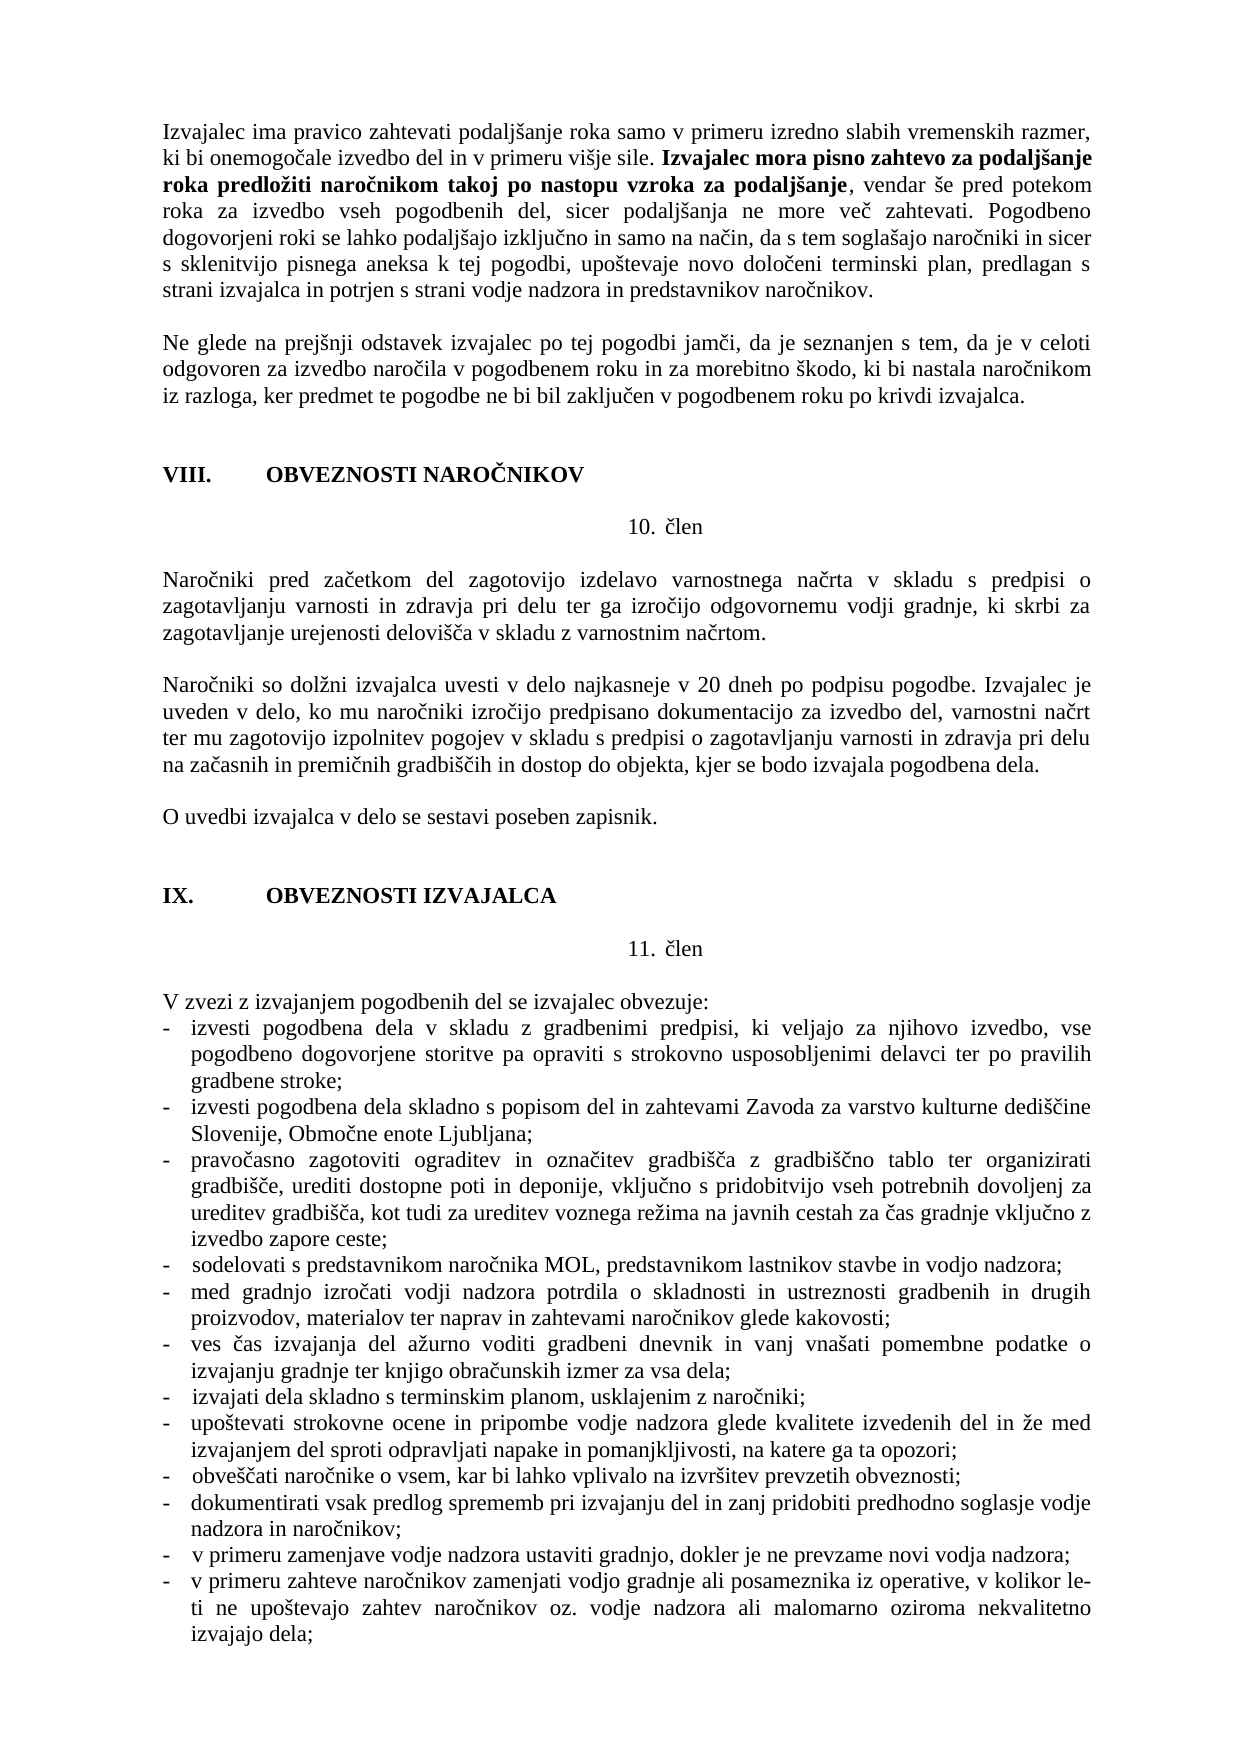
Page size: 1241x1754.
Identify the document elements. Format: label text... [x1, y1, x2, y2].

text VIII. OBVEZNOSTI NAROČNIKOV [162, 461, 1107, 487]
text Naročniki pred začetkom del zagotovijo izdelavo varnostnega načrta v skladu s predpisi o zagotavljanju varnosti in zdravja pri delu ter ga izročijo odgovornemu vodji gradnje, ki skrbi za zagotavljanje urejenosti delovišča v skladu z varnostnim načrtom. [162, 566, 1093, 645]
text Naročniki so dolžni izvajalca uvesti v delo najkasneje v 20 dneh po podpisu pogodbe. Izvajalec je uveden v delo, ko mu naročniki izročijo predpisano dokumentacijo za izvedbo del, varnostni načrt ter mu zagotovijo izpolnitev pogojev v skladu s predpisi o zagotavljanju varnosti in zdravja pri delu na začasnih in premičnih gradbiščih in dostop do objekta, kjer se bodo izvajala pogodbena dela. [162, 672, 1093, 777]
text - izvajati dela skladno s terminskim planom, usklajenim z naročniki; [162, 1383, 1093, 1409]
text - med gradnjo izročati vodji nadzora potrdila o skladnosti in ustreznosti gradbenih in drugih proizvodov, materialov ter naprav in zahtevami naročnikov glede kakovosti; [162, 1278, 1093, 1330]
text - dokumentirati vsak predlog sprememb pri izvajanju del in zanj pridobiti predhodno soglasje vodje nadzora in naročnikov; [162, 1488, 1093, 1541]
text - upoštevati strokovne ocene in pripombe vodje nadzora glede kvalitete izvedenih del in že med izvajanjem del sproti odpravljati napake in pomanjkljivosti, na katere ga ta opozori; [162, 1409, 1093, 1462]
text - obveščati naročnike o vsem, kar bi lahko vplivalo na izvršitev prevzetih obveznosti; [162, 1462, 1093, 1488]
list člen [237, 513, 1093, 540]
text V zvezi z izvajanjem pogodbenih del se izvajalec obvezuje: [162, 988, 1093, 1014]
text - v primeru zahteve naročnikov zamenjati vodjo gradnje ali posameznika iz operative, v kolikor le-ti ne upoštevajo zahtev naročnikov oz. vodje nadzora ali malomarno oziroma nekvalitetno izvajajo dela; [162, 1568, 1093, 1647]
text Ne glede na prejšnji odstavek izvajalec po tej pogodbi jamči, da je seznanjen s tem, da je v celoti odgovoren za izvedbo naročila v pogodbenem roku in za morebitno škodo, ki bi nastala naročnikom iz razloga, ker predmet te pogodbe ne bi bil zaključen v pogodbenem roku po krivdi izvajalca. [162, 329, 1093, 408]
text - v primeru zamenjave vodje nadzora ustaviti gradnjo, dokler je ne prevzame novi vodja nadzora; [162, 1541, 1093, 1568]
text IX. OBVEZNOSTI IZVAJALCA [162, 882, 1093, 909]
text - pravočasno zagotoviti ograditev in označitev gradbišča z gradbiščno tablo ter organizirati gradbišče, urediti dostopne poti in deponije, vključno s pridobitvijo vseh potrebnih dovoljenj za ureditev gradbišča, kot tudi za ureditev voznega režima na javnih cestah za čas gradnje vključno z izvedbo zapore ceste; [162, 1146, 1093, 1251]
text O uvedbi izvajalca v delo se sestavi poseben zapisnik. [162, 803, 1093, 830]
text - ves čas izvajanja del ažurno voditi gradbeni dnevnik in vanj vnašati pomembne podatke o izvajanju gradnje ter knjigo obračunskih izmer za vsa dela; [162, 1330, 1093, 1383]
text - izvesti pogodbena dela v skladu z gradbenimi predpisi, ki veljajo za njihovo izvedbo, vse pogodbeno dogovorjene storitve pa opraviti s strokovno usposobljenimi delavci ter po pravilih gradbene stroke; [162, 1014, 1093, 1093]
list člen [237, 935, 1093, 961]
text - sodelovati s predstavnikom naročnika MOL, predstavnikom lastnikov stavbe in vodjo nadzora; [162, 1251, 1093, 1278]
text - izvesti pogodbena dela skladno s popisom del in zahtevami Zavoda za varstvo kulturne dediščine Slovenije, Območne enote Ljubljana; [162, 1093, 1093, 1146]
text Izvajalec ima pravico zahtevati podaljšanje roka samo v primeru izredno slabih vremenskih razmer, ki bi onemogočale izvedbo del in v primeru višje sile. Izvajalec mora pisno zahtevo za podaljšanje roka predložiti naročnikom takoj po nastopu vzroka za podaljšanje, vendar še pred potekom roka za izvedbo vseh pogodbenih del, sicer podaljšanja ne more več zahtevati. Pogodbeno dogovorjeni roki se lahko podaljšajo izključno in samo na način, da s tem soglašajo naročniki in sicer s sklenitvijo pisnega aneksa k tej pogodbi, upoštevaje novo določeni terminski plan, predlagan s strani izvajalca in potrjen s strani vodje nadzora in predstavnikov naročnikov. [162, 118, 1093, 303]
